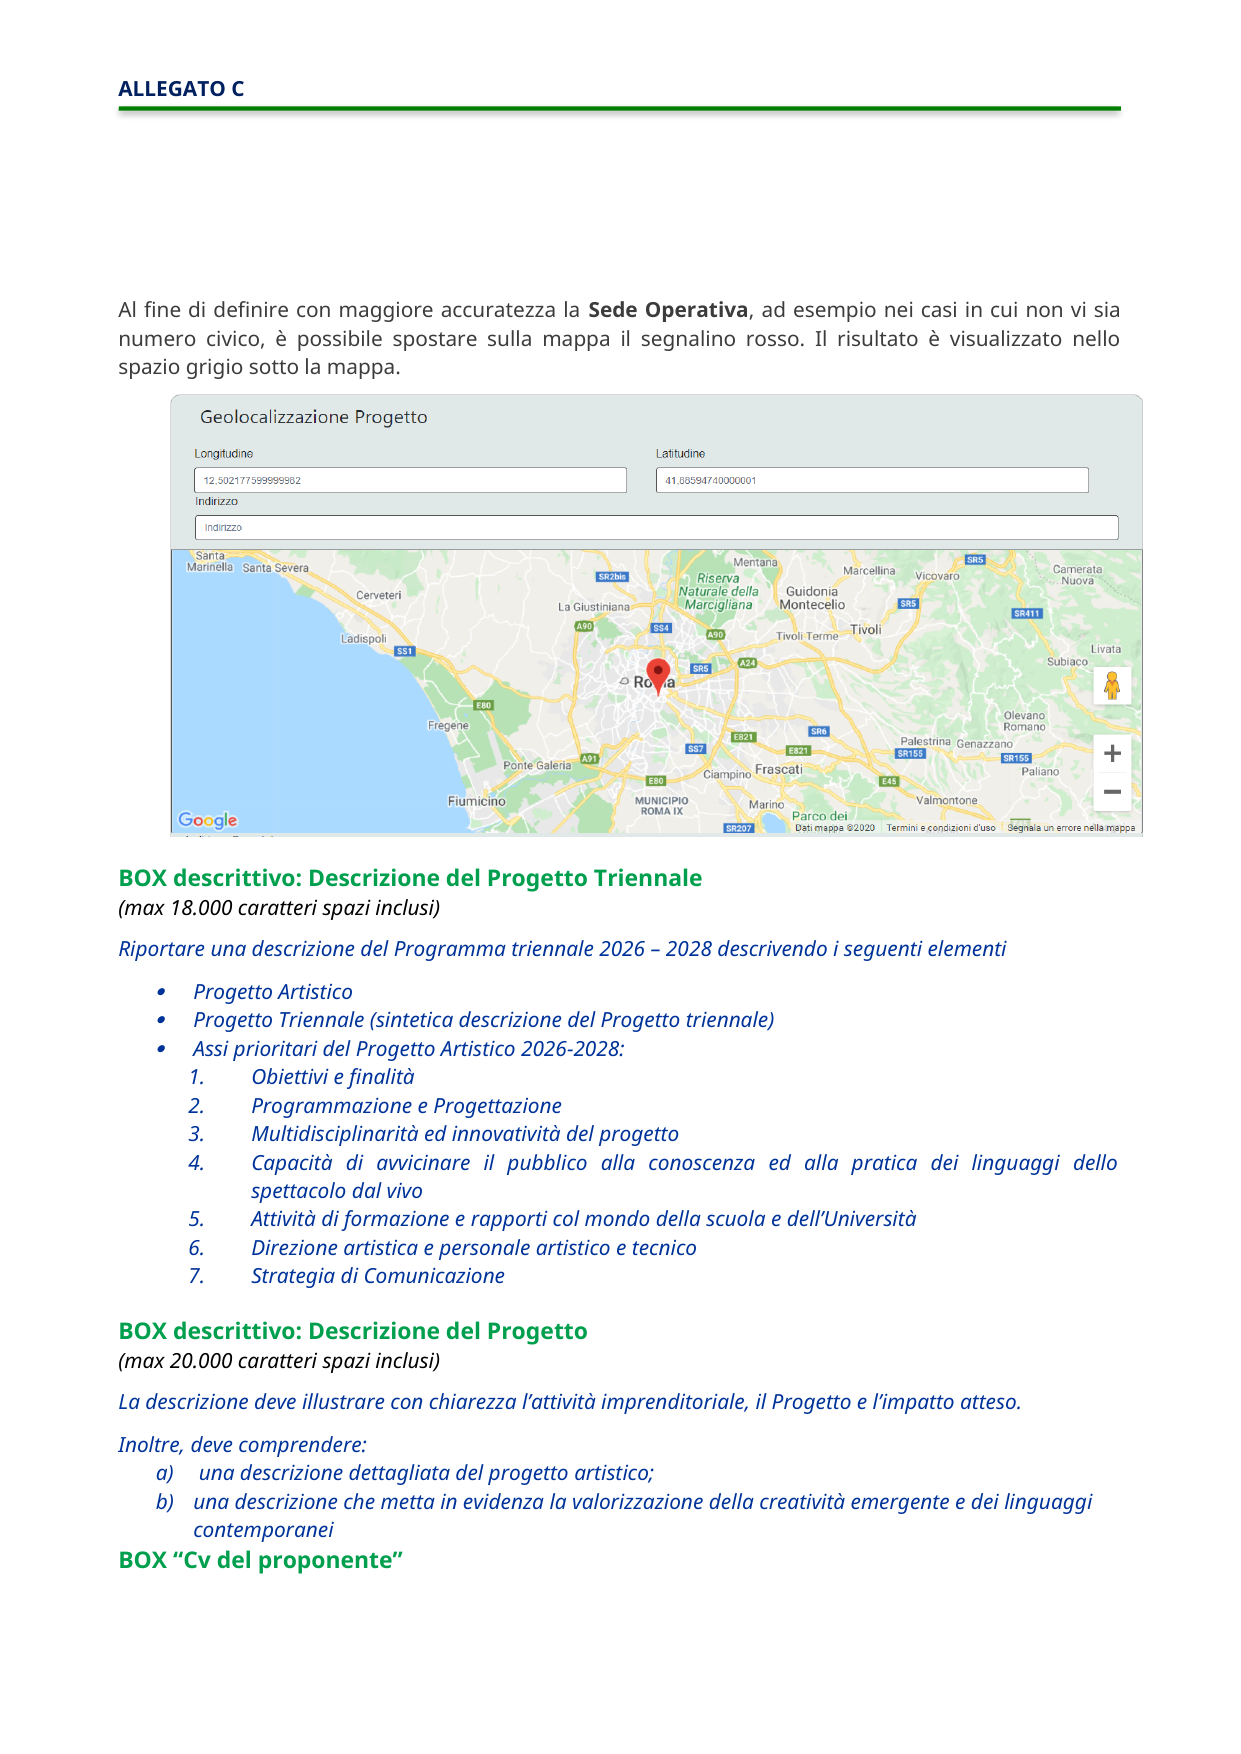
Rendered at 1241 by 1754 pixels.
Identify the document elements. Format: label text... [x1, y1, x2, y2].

text BOX descrittivo: Descrizione del Progetto [118, 1315, 1122, 1346]
picture [155, 380, 1160, 837]
list Assi prioritari del Progetto Artistico 2026-2028: [156, 1034, 1122, 1062]
text 2. Programmazione e Progettazione [188, 1091, 1122, 1119]
text Inoltre, deve comprendere: [118, 1430, 1122, 1458]
text 5. Attività di formazione e rapporti col mondo della scuola e dell’Università [188, 1204, 1122, 1233]
text 1. Obiettivi e finalità [188, 1062, 1122, 1091]
list Progetto Triennale (sintetica descrizione del Progetto triennale) [156, 1005, 1122, 1034]
text Al fine di definire con maggiore accuratezza la Sede Operativa, ad esempio nei casi in cui non vi sia numero civico, è possibile spostare sulla mappa il segnalino rosso. Il risultato è visualizzato nello spazio grigio sotto la mappa. [118, 295, 1122, 381]
text (max 20.000 caratteri spazi inclusi) [118, 1346, 1122, 1374]
text BOX descrittivo: Descrizione del Progetto Triennale [118, 862, 1122, 893]
text BOX “Cv del proponente” [118, 1544, 1122, 1575]
text 3. Multidisciplinarità ed innovatività del progetto [188, 1119, 1122, 1148]
text 6. Direzione artistica e personale artistico e tecnico [188, 1233, 1122, 1261]
text La descrizione deve illustrare con chiarezza l’attività imprenditoriale, il Progetto e l’impatto atteso. [118, 1387, 1122, 1415]
text Riportare una descrizione del Programma triennale 2026 – 2028 descrivendo i seguenti elementi [118, 934, 1122, 962]
list Progetto Artistico [156, 977, 1122, 1005]
text 4. Capacità di avvicinare il pubblico alla conoscenza ed alla pratica dei linguaggi dello spettacolo dal vivo [188, 1148, 1122, 1204]
text (max 18.000 caratteri spazi inclusi) [118, 893, 1122, 922]
list una descrizione che metta in evidenza la valorizzazione della creatività emergente e dei linguaggi contemporanei [156, 1487, 1122, 1544]
text 7. Strategia di Comunicazione [188, 1261, 1122, 1290]
list una descrizione dettagliata del progetto artistico; [156, 1458, 1122, 1487]
